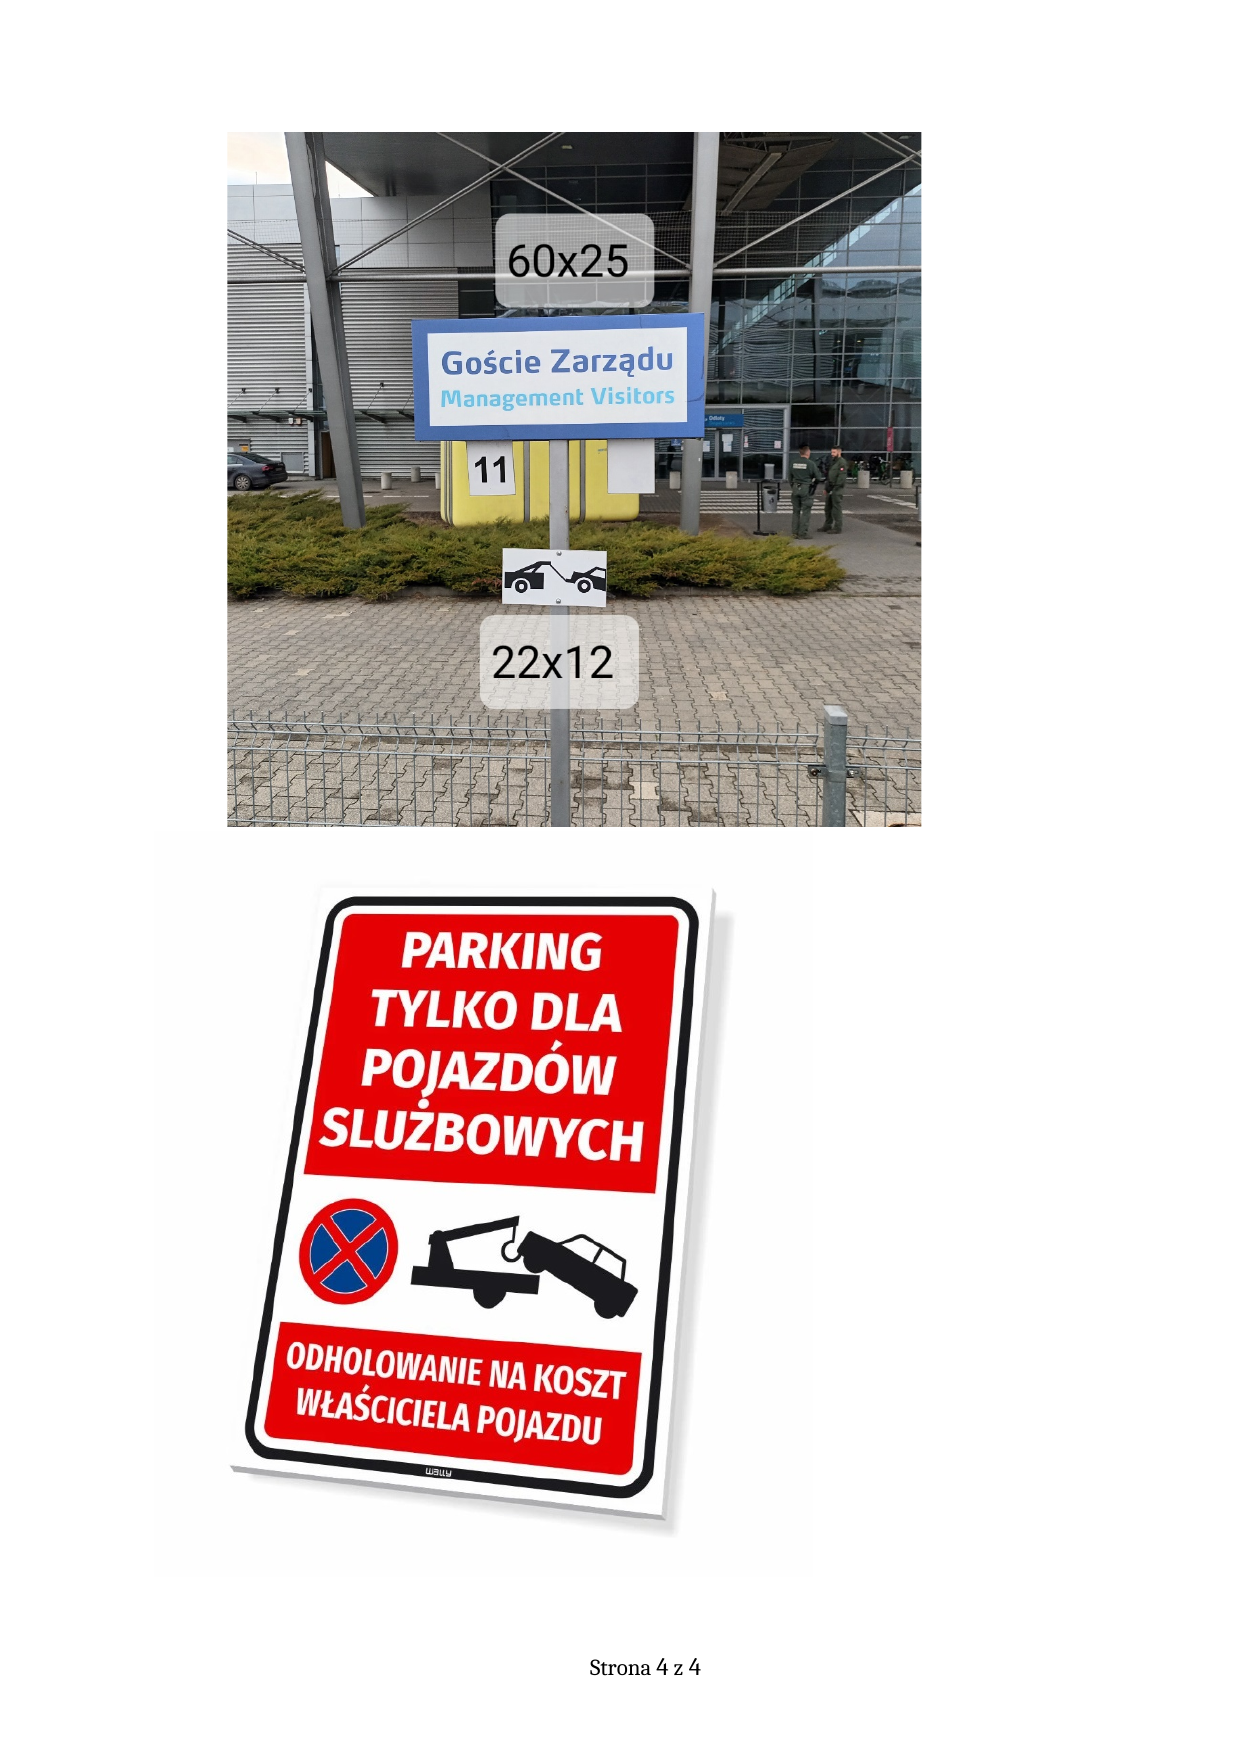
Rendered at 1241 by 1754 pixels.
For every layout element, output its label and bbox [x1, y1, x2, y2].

picture [227, 132, 922, 827]
picture [153, 831, 813, 1577]
